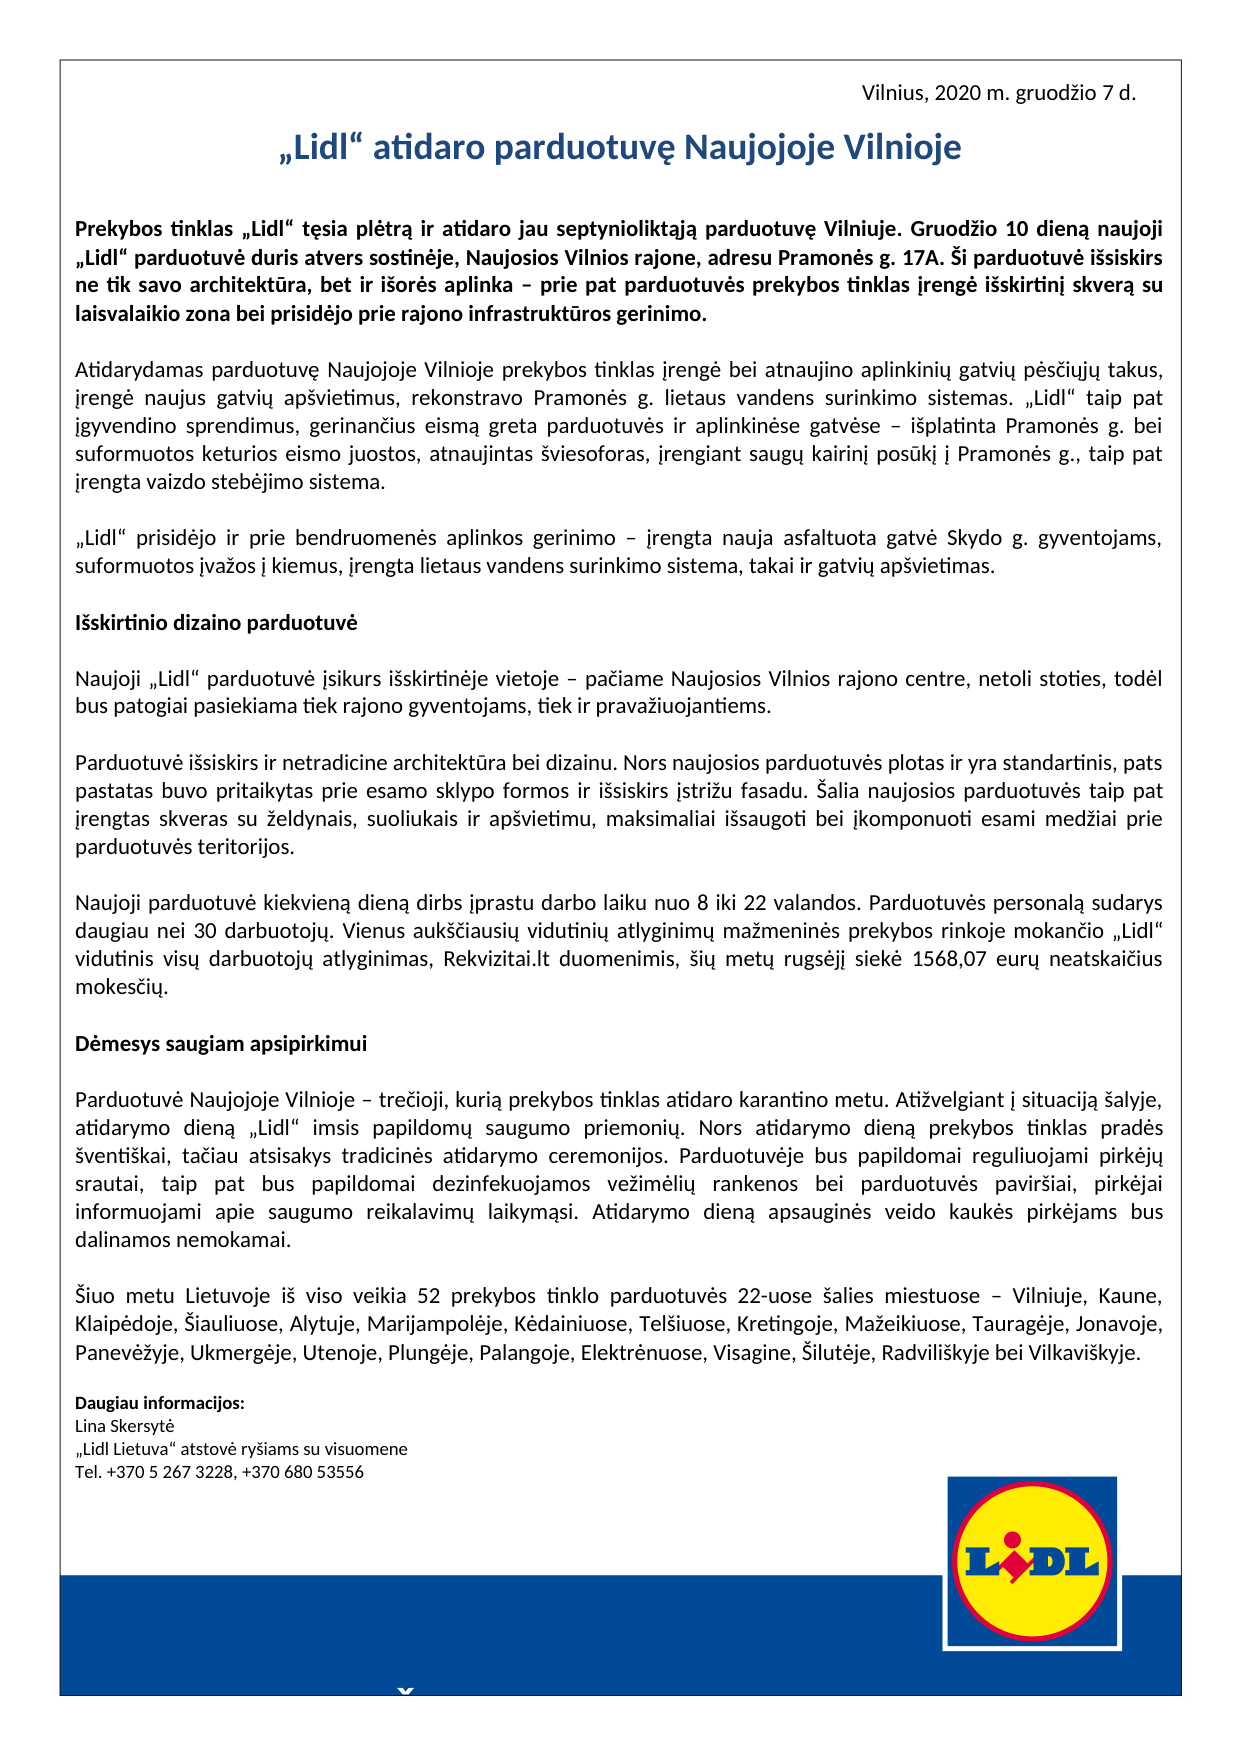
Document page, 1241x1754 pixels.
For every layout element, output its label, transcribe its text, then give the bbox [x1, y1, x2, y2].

text Parduotuvė išsiskirs ir netradicine architektūra bei dizainu. Nors naujosios parduotuvės plotas ir yra standartinis, pats pastatas buvo pritaikytas prie esamo sklypo formos ir išsiskirs įstrižu fasadu. Šalia naujosios parduotuvės taip pat įrengtas skveras su želdynais, suoliukais ir apšvietimu, maksimaliai išsaugoti bei įkomponuoti esami medžiai prie parduotuvės teritorijos. [75, 748, 1165, 860]
subtitle Dėmesys saugiam apsipirkimui [75, 1029, 1165, 1057]
text Šiuo metu Lietuvoje iš viso veikia 52 prekybos tinklo parduotuvės 22-uose šalies miestuose – Vilniuje, Kaune, Klaipėdoje, Šiauliuose, Alytuje, Marijampolėje, Kėdainiuose, Telšiuose, Kretingoje, Mažeikiuose, Tauragėje, Jonavoje, Panevėžyje, Ukmergėje, Utenoje, Plungėje, Palangoje, Elektrėnuose, Visagine, Šilutėje, Radviliškyje bei Vilkaviškyje. [75, 1282, 1165, 1366]
subtitle Prekybos tinklas „Lidl“ tęsia plėtrą ir atidaro jau septynioliktąją parduotuvę Vilniuje. Gruodžio 10 dieną naujoji „Lidl“ parduotuvė duris atvers sostinėje, Naujosios Vilnios rajone, adresu Pramonės g. 17A. Ši parduotuvė išsiskirs ne tik savo architektūra, bet ir išorės aplinka – prie pat parduotuvės prekybos tinklas įrengė išskirtinį skverą su laisvalaikio zona bei prisidėjo prie rajono infrastruktūros gerinimo. [75, 214, 1165, 327]
text Vilnius, 2020 m. gruodžio 7 d. [94, 75, 1136, 106]
text Tel. +370 5 267 3228, +370 680 53556 [75, 1460, 1165, 1483]
text Daugiau informacijos: [75, 1391, 1165, 1414]
text „Lidl“ prisidėjo ir prie bendruomenės aplinkos gerinimo – įrengta nauja asfaltuota gatvė Skydo g. gyventojams, suformuotos įvažos į kiemus, įrengta lietaus vandens surinkimo sistema, takai ir gatvių apšvietimas. [75, 523, 1165, 579]
text „Lidl“ atidaro parduotuvę Naujojoje Vilnioje [75, 123, 1165, 169]
text „Lidl Lietuva“ atstovė ryšiams su visuomene [75, 1437, 1165, 1460]
subtitle Atidarydamas parduotuvę Naujojoje Vilnioje prekybos tinklas įrengė bei atnaujino aplinkinių gatvių pėsčiųjų takus, įrengė naujus gatvių apšvietimus, rekonstravo Pramonės g. lietaus vandens surinkimo sistemas. „Lidl“ taip pat įgyvendino sprendimus, gerinančius eismą greta parduotuvės ir aplinkinėse gatvėse – išplatinta Pramonės g. bei suformuotos keturios eismo juostos, atnaujintas šviesoforas, įrengiant saugų kairinį posūkį į Pramonės g., taip pat įrengta vaizdo stebėjimo sistema. [75, 355, 1165, 495]
text Naujoji „Lidl“ parduotuvė įsikurs išskirtinėje vietoje – pačiame Naujosios Vilnios rajono centre, netoli stoties, todėl bus patogiai pasiekiama tiek rajono gyventojams, tiek ir pravažiuojantiems. [75, 664, 1165, 720]
picture [0, 0, 1241, 1754]
subtitle Naujoji parduotuvė kiekvieną dieną dirbs įprastu darbo laiku nuo 8 iki 22 valandos. Parduotuvės personalą sudarys daugiau nei 30 darbuotojų. Vienus aukščiausių vidutinių atlyginimų mažmeninės prekybos rinkoje mokančio „Lidl“ vidutinis visų darbuotojų atlyginimas, Rekvizitai.lt duomenimis, šių metų rugsėjį siekė 1568,07 eurų neatskaičius mokesčių. [75, 888, 1165, 1000]
text Išskirtinio dizaino parduotuvė [75, 608, 1165, 636]
text Lina Skersytė [75, 1414, 1165, 1437]
subtitle Parduotuvė Naujojoje Vilnioje – trečioji, kurią prekybos tinklas atidaro karantino metu. Atižvelgiant į situaciją šalyje, atidarymo dieną „Lidl“ imsis papildomų saugumo priemonių. Nors atidarymo dieną prekybos tinklas pradės šventiškai, tačiau atsisakys tradicinės atidarymo ceremonijos. Parduotuvėje bus papildomai reguliuojami pirkėjų srautai, taip pat bus papildomai dezinfekuojamos vežimėlių rankenos bei parduotuvės paviršiai, pirkėjai informuojami apie saugumo reikalavimų laikymąsi. Atidarymo dieną apsauginės veido kaukės pirkėjams bus dalinamos nemokamai. [75, 1085, 1165, 1253]
